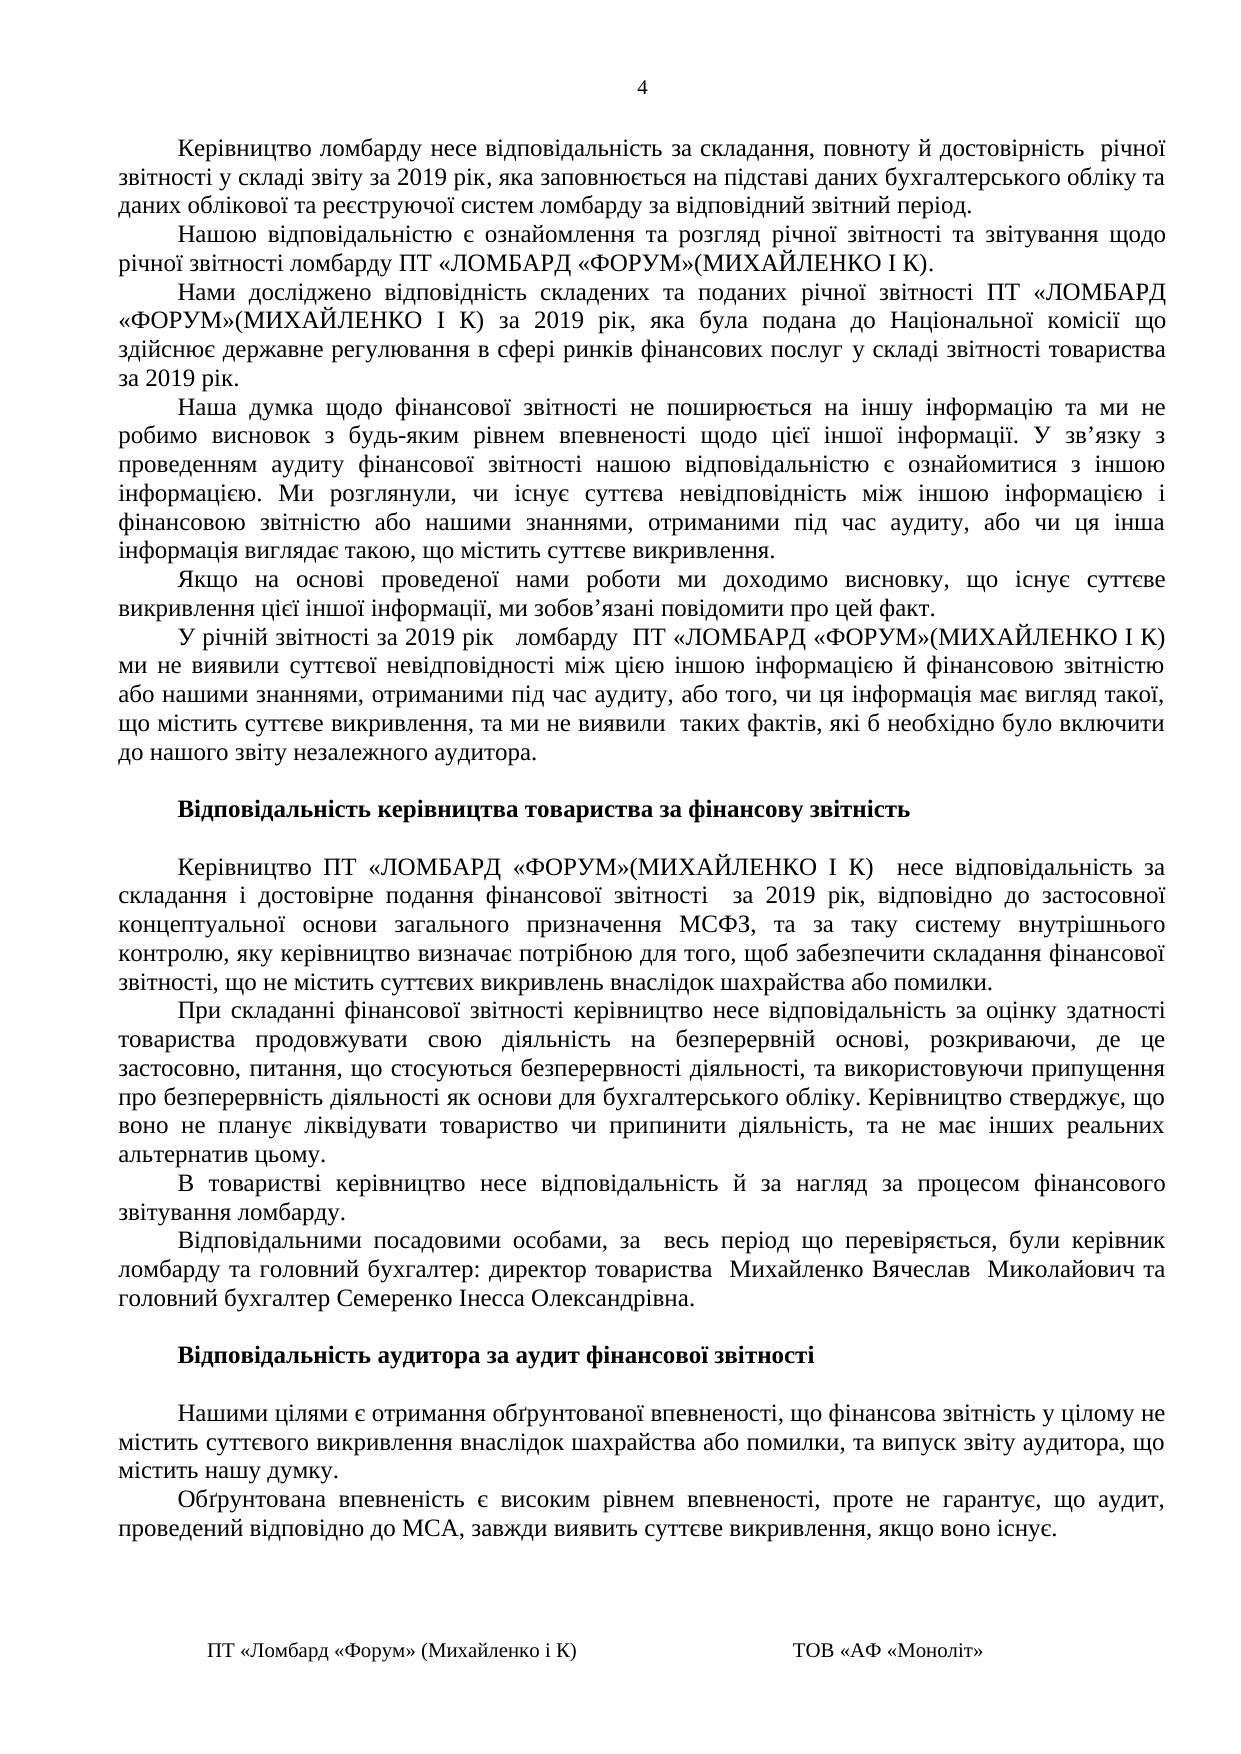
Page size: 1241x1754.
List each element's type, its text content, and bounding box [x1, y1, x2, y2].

text Відповідальними посадовими особами, за весь період що перевіряється, були керівник ломбарду та головний бухгалтер: директор товариства Михайленко Вячеслав Миколайович та головний бухгалтер Семеренко Інесса Олександрівна. [118, 1225, 1166, 1312]
text Керівництво ПТ «ЛОМБАРД «ФОРУМ»(МИХАЙЛЕНКО І К) несе відповідальність за складання і достовірне подання фінансової звітності за 2019 рік, відповідно до застосовної концептуальної основи загального призначення МСФЗ, та за таку систему внутрішнього контролю, яку керівництво визначає потрібною для того, щоб забезпечити складання фінансової звітності, що не містить суттєвих викривлень внаслідок шахрайства або помилки. [118, 852, 1166, 995]
text Наша думка щодо фінансової звітності не поширюється на іншу інформацію та ми не робимо висновок з будь-яким рівнем впевненості щодо цієї іншої інформації. У зв’язку з проведенням аудиту фінансової звітності нашою відповідальністю є ознайомитися з іншою інформацією. Ми розглянули, чи існує суттєва невідповідність між іншою інформацією і фінансовою звітністю або нашими знаннями, отриманими під час аудиту, або чи ця інша інформація виглядає такою, що містить суттєве викривлення. [118, 392, 1166, 564]
text Нами досліджено відповідність складених та поданих річної звітності ПТ «ЛОМБАРД «ФОРУМ»(МИХАЙЛЕНКО І К) за 2019 рік, яка була подана до Національної комісії що здійснює державне регулювання в сфері ринків фінансових послуг у складі звітності товариства за 2019 рік. [118, 277, 1166, 392]
text Якщо на основі проведеної нами роботи ми доходимо висновку, що існує суттєве викривлення цієї іншої інформації, ми зобов’язані повідомити про цей факт. [118, 564, 1166, 622]
text В товаристві керівництво несе відповідальність й за нагляд за процесом фінансового звітування ломбарду. [118, 1168, 1166, 1225]
text Обґрунтована впевненість є високим рівнем впевненості, проте не гарантує, що аудит, проведений відповідно до МСА, завжди виявить суттєве викривлення, якщо воно існує. [118, 1484, 1166, 1542]
text При складанні фінансової звітності керівництво несе відповідальність за оцінку здатності товариства продовжувати свою діяльність на безперервній основі, розкриваючи, де це застосовно, питання, що стосуються безперервності діяльності, та використовуючи припущення про безперервність діяльності як основи для бухгалтерського обліку. Керівництво стверджує, що воно не планує ліквідувати товариство чи припинити діяльність, та не має інших реальних альтернатив цьому. [118, 995, 1166, 1168]
text У річній звітності за 2019 рік ломбарду ПТ «ЛОМБАРД «ФОРУМ»(МИХАЙЛЕНКО І К) ми не виявили суттєвої невідповідності між цією іншою інформацією й фінансовою звітністю або нашими знаннями, отриманими під час аудиту, або того, чи ця інформація має вигляд такої, що містить суттєве викривлення, та ми не виявили таких фактів, які б необхідно було включити до нашого звіту незалежного аудитора. [118, 622, 1166, 765]
text Нашою відповідальністю є ознайомлення та розгляд річної звітності та звітування щодо річної звітності ломбарду ПТ «ЛОМБАРД «ФОРУМ»(МИХАЙЛЕНКО І К). [118, 219, 1166, 277]
text Відповідальність аудитора за аудит фінансової звітності [118, 1340, 1166, 1369]
text Керівництво ломбарду несе відповідальність за складання, повноту й достовірність річної звітності у складі звіту за 2019 рік, яка заповнюється на підставі даних бухгалтерського обліку та даних облікової та реєструючої систем ломбарду за відповідний звітний період. [118, 133, 1166, 219]
text Нашими цілями є отримання обґрунтованої впевненості, що фінансова звітність у цілому не містить суттєвого викривлення внаслідок шахрайства або помилки, та випуск звіту аудитора, що містить нашу думку. [118, 1398, 1166, 1484]
text Відповідальність керівництва товариства за фінансову звітність [118, 794, 1166, 823]
